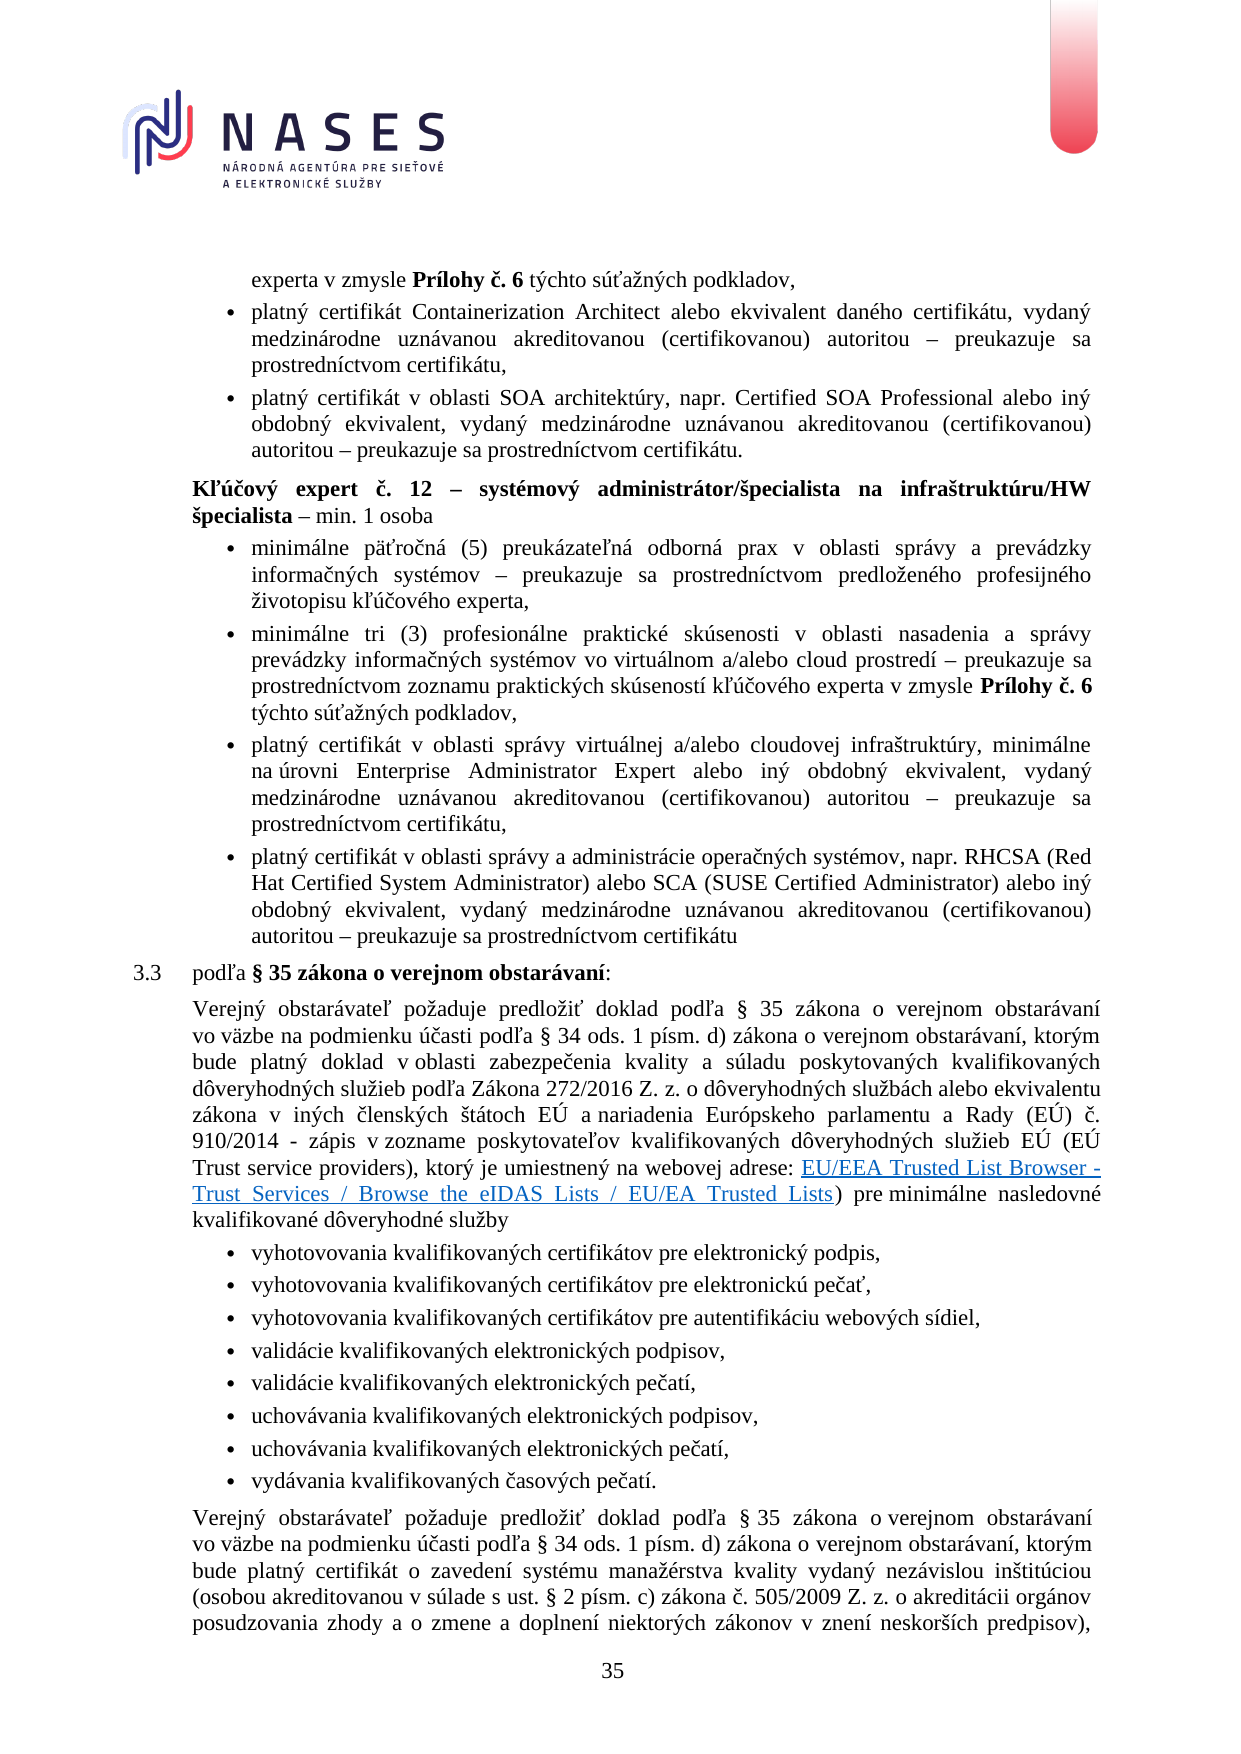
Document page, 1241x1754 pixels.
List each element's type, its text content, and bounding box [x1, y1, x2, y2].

text vyhotovovania kvalifikovaných certifikátov pre elektronickú pečať, [227, 1272, 1092, 1298]
text minimálne päťročná (5) preukázateľná odborná prax v oblasti správy a prevádzky informačných systémov – preukazuje sa prostredníctvom predloženého profesijného životopisu kľúčového experta, [227, 534, 1092, 613]
text vyhotovovania kvalifikovaných certifikátov pre elektronický podpis, [227, 1239, 1092, 1265]
text uchovávania kvalifikovaných elektronických podpisov, [227, 1402, 1092, 1428]
text uchovávania kvalifikovaných elektronických pečatí, [227, 1434, 1092, 1461]
subtitle podľa § 35 zákona o verejnom obstarávaní: [133, 959, 1092, 985]
text vydávania kvalifikovaných časových pečatí. [227, 1467, 1092, 1493]
picture [92, 23, 467, 254]
picture [1037, 0, 1115, 157]
text validácie kvalifikovaných elektronických podpisov, [227, 1337, 1092, 1363]
text vyhotovovania kvalifikovaných certifikátov pre autentifikáciu webových sídiel, [227, 1304, 1092, 1331]
text platný certifikát v oblasti SOA architektúry, napr. Certified SOA Professional alebo iný obdobný ekvivalent, vydaný medzinárodne uznávanou akreditovanou (certifikovanou) autoritou – preukazuje sa prostredníctvom certifikátu. [227, 384, 1092, 463]
text platný certifikát v oblasti správy virtuálnej a/alebo cloudovej infraštruktúry, minimálne na úrovni Enterprise Administrator Expert alebo iný obdobný ekvivalent, vydaný medzinárodne uznávanou akreditovanou (certifikovanou) autoritou – preukazuje sa prostredníctvom certifikátu, [227, 731, 1092, 837]
text minimálne tri (3) profesionálne praktické skúsenosti v oblasti nasadenia a správy prevádzky informačných systémov vo virtuálnom a/alebo cloud prostredí – preukazuje sa prostredníctvom zoznamu praktických skúseností kľúčového experta v zmysle Prílohy č. 6 týchto súťažných podkladov, [227, 619, 1092, 725]
text validácie kvalifikovaných elektronických pečatí, [227, 1369, 1092, 1396]
text Verejný obstarávateľ požaduje predložiť doklad podľa § 35 zákona o verejnom obstarávaní vo väzbe na podmienku účasti podľa § 34 ods. 1 písm. d) zákona o verejnom obstarávaní, ktorým bude platný doklad v oblasti zabezpečenia kvality a súladu poskytovaných kvalifikovaných dôveryhodných služieb podľa Zákona 272/2016 Z. z. o dôveryhodných službách alebo ekvivalentu zákona v iných členských štátoch EÚ a nariadenia Európskeho parlamentu a Rady (EÚ) č. 910/2014 - zápis v zozname poskytovateľov kvalifikovaných dôveryhodných služieb EÚ (EÚ Trust service providers), ktorý je umiestnený na webovej adrese: EU/EEA Trusted List Browser - Trust Services / Browse the eIDAS Lists / EU/EA Trusted Lists) pre minimálne nasledovné kvalifikované dôveryhodné služby [192, 996, 1101, 1233]
text platný certifikát Containerization Architect alebo ekvivalent daného certifikátu, vydaný medzinárodne uznávanou akreditovanou (certifikovanou) autoritou – preukazuje sa prostredníctvom certifikátu, [227, 298, 1092, 377]
text platný certifikát v oblasti správy a administrácie operačných systémov, napr. RHCSA (Red Hat Certified System Administrator) alebo SCA (SUSE Certified Administrator) alebo iný obdobný ekvivalent, vydaný medzinárodne uznávanou akreditovanou (certifikovanou) autoritou – preukazuje sa prostredníctvom certifikátu [227, 843, 1092, 948]
text Kľúčový expert č. 12 – systémový administrátor/špecialista na infraštruktúru/HW špecialista – min. 1 osoba [192, 475, 1092, 528]
